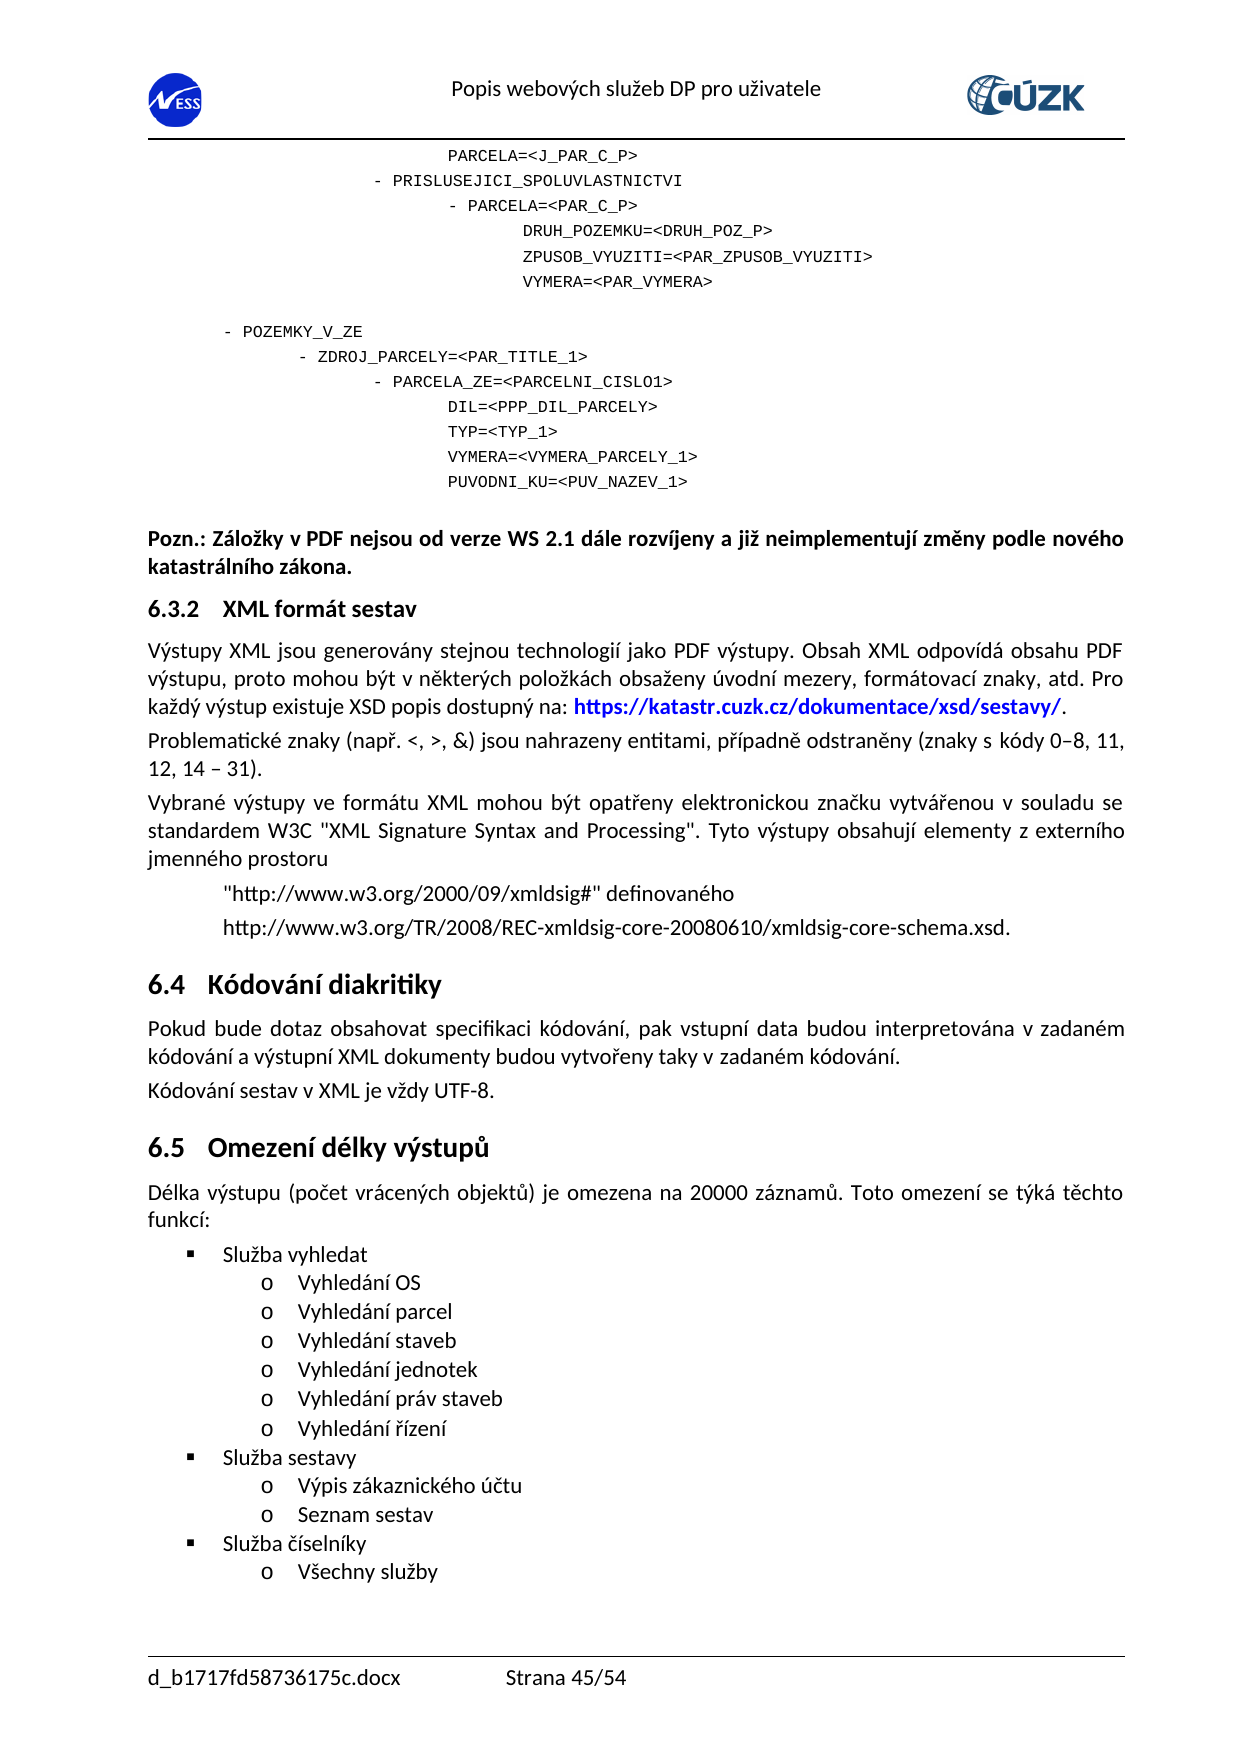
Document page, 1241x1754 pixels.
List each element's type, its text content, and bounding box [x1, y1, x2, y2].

text DIL=<PPP_DIL_PARCELY> [148, 399, 1125, 418]
text - PARCELA=<PAR_C_P> [148, 198, 1125, 217]
text Pokud bude dotaz obsahovat specifikaci kódování, pak vstupní data budou interpretována v zadaném kódování a výstupní XML dokumenty budou vytvořeny taky v zadaném kódování. [148, 1014, 1125, 1070]
list Seznam sestav [260, 1500, 1125, 1529]
text TYP=<TYP_1> [148, 424, 1125, 443]
list Služba číselníky [185, 1529, 1125, 1557]
text - PRISLUSEJICI_SPOLUVLASTNICTVI [148, 173, 1125, 192]
text ZPUSOB_VYUZITI=<PAR_ZPUSOB_VYUZITI> [148, 248, 1125, 267]
subtitle Kódování diakritiky [148, 966, 1125, 1002]
list Služba sestavy [185, 1443, 1125, 1471]
list Vyhledání parcel [260, 1297, 1125, 1326]
subtitle XML formát sestav [148, 593, 1125, 623]
text - POZEMKY_V_ZE [148, 323, 1125, 342]
picture [148, 73, 202, 127]
text Délka výstupu (počet vrácených objektů) je omezena na 20000 záznamů. Toto omezení se týká těchto funkcí: [148, 1178, 1125, 1234]
text Výstupy XML jsou generovány stejnou technologií jako PDF výstupy. Obsah XML odpovídá obsahu PDF výstupu, proto mohou být v některých položkách obsaženy úvodní mezery, formátovací znaky, atd. Pro každý výstup existuje XSD popis dostupný na: https://katastr.cuzk.cz/dokumentace/xsd/sestavy/. [148, 636, 1125, 720]
picture [967, 75, 1085, 115]
text - ZDROJ_PARCELY=<PAR_TITLE_1> [148, 348, 1125, 367]
list Vyhledání jednotek [260, 1355, 1125, 1384]
subtitle Omezení délky výstupů [148, 1129, 1125, 1165]
list Vyhledání OS [260, 1268, 1125, 1297]
text DRUH_POZEMKU=<DRUH_POZ_P> [148, 223, 1125, 242]
text PUVODNI_KU=<PUV_NAZEV_1> [148, 474, 1125, 493]
text PARCELA=<J_PAR_C_P> [148, 148, 1125, 167]
list Vyhledání staveb [260, 1326, 1125, 1355]
list Všechny služby [260, 1557, 1125, 1586]
text Kódování sestav v XML je vždy UTF-8. [148, 1076, 1125, 1104]
list Výpis zákaznického účtu [260, 1471, 1125, 1500]
list Služba vyhledat [185, 1240, 1125, 1268]
text Vybrané výstupy ve formátu XML mohou být opatřeny elektronickou značku vytvářenou v souladu se standardem W3C "XML Signature Syntax and Processing". Tyto výstupy obsahují elementy z externího jmenného prostoru [148, 788, 1125, 872]
text VYMERA=<PAR_VYMERA> [148, 273, 1125, 292]
text Problematické znaky (např. <, >, &) jsou nahrazeny entitami, případně odstraněny (znaky s kódy 0–8, 11, 12, 14 – 31). [148, 726, 1125, 782]
text http://www.w3.org/TR/2008/REC-xmldsig-core-20080610/xmldsig-core-schema.xsd. [148, 913, 1125, 941]
text VYMERA=<VYMERA_PARCELY_1> [148, 449, 1125, 468]
text - PARCELA_ZE=<PARCELNI_CISLO1> [148, 374, 1125, 392]
text Pozn.: Záložky v PDF nejsou od verze WS 2.1 dále rozvíjeny a již neimplementují změny podle nového katastrálního zákona. [148, 524, 1125, 580]
list Vyhledání řízení [260, 1414, 1125, 1443]
text "http://www.w3.org/2000/09/xmldsig#" definovaného [148, 879, 1125, 907]
list Vyhledání práv staveb [260, 1384, 1125, 1414]
